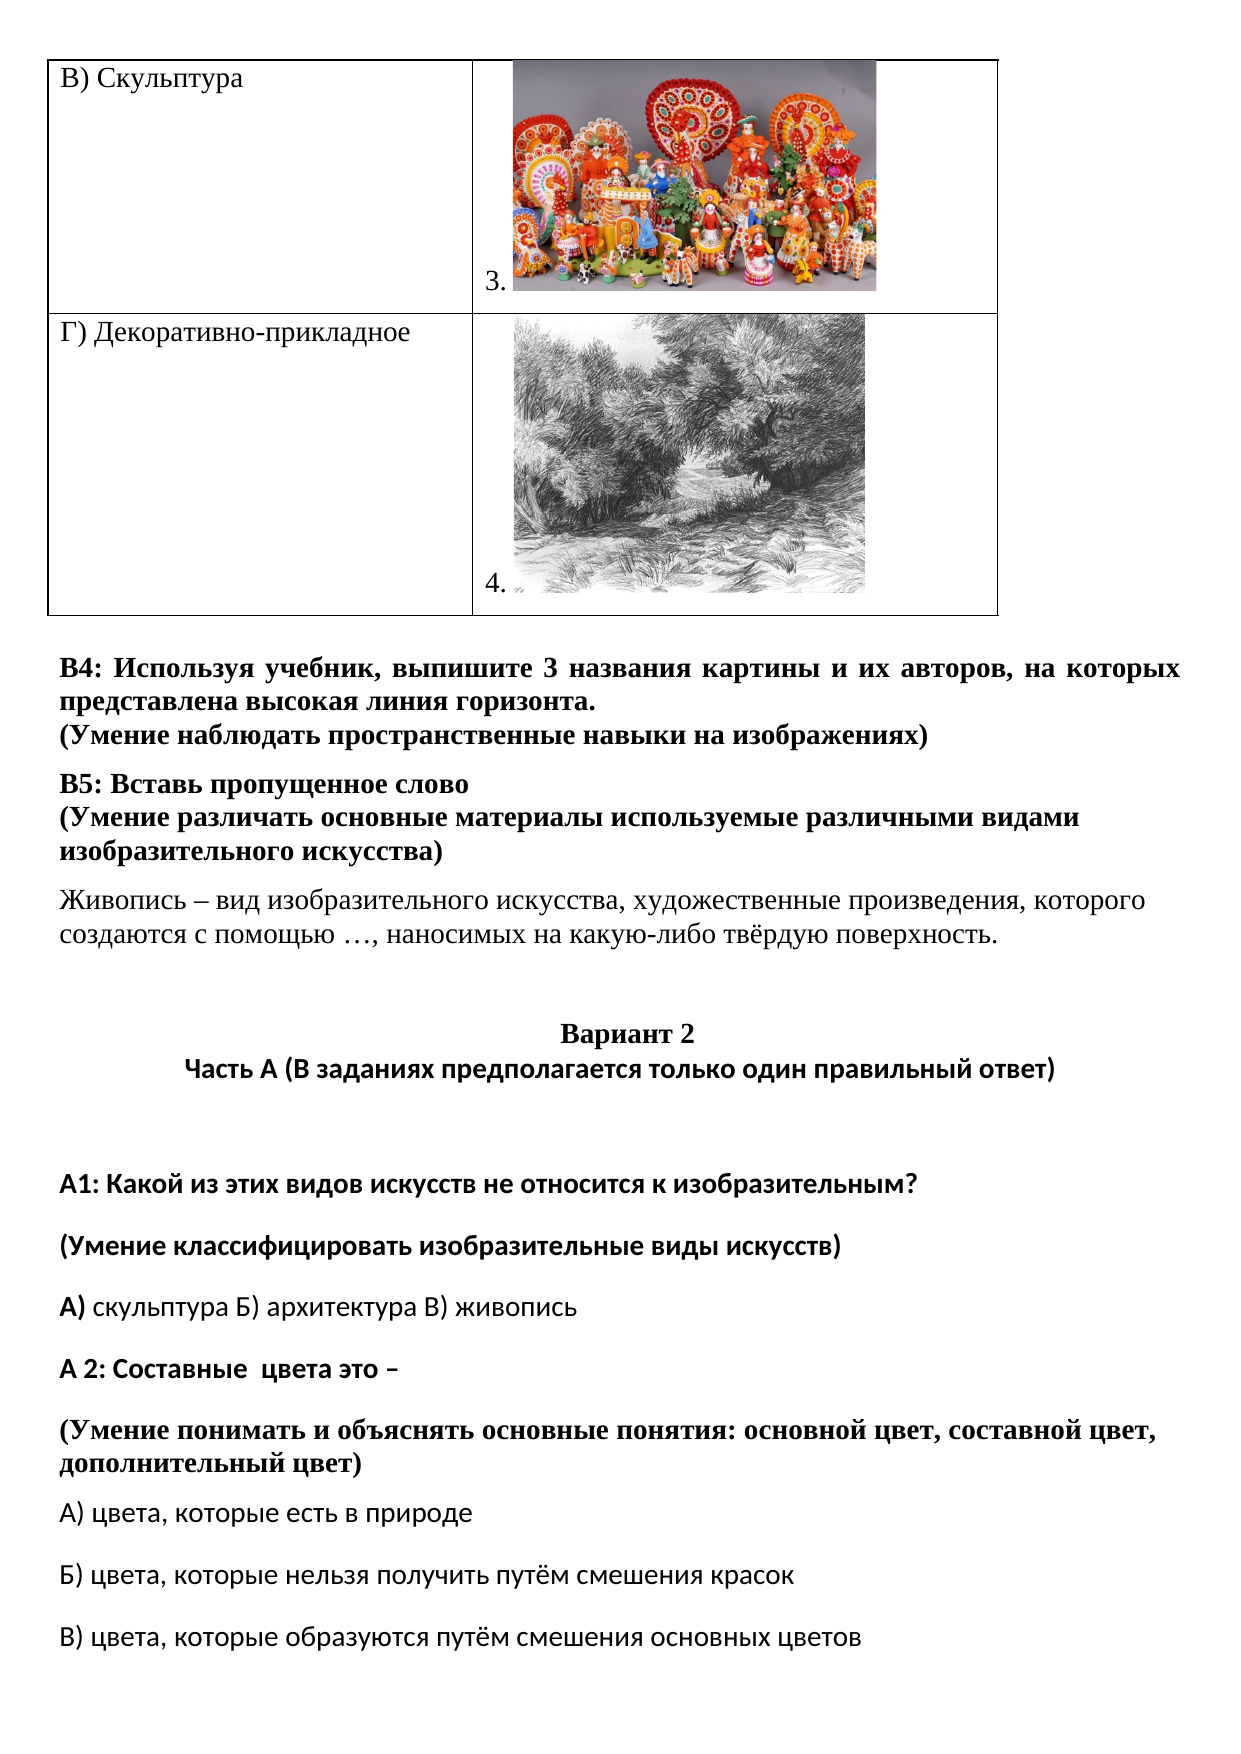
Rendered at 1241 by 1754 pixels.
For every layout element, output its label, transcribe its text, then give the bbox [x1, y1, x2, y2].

text Живопись – вид изобразительного искусства, художественные произведения, которого создаются с помощью …, наносимых на какую-либо твёрдую поверхность. [59, 882, 1181, 949]
text В) цвета, которые образуются путём смешения основных цветов [59, 1618, 1181, 1654]
text А 2: Составные цвета это – [59, 1350, 1181, 1386]
text (Умение наблюдать пространственные навыки на изображениях) [59, 717, 1181, 750]
text Часть А (В заданиях предполагается только один правильный ответ) [59, 1050, 1181, 1086]
text А) цвета, которые есть в природе [59, 1494, 1181, 1530]
text (Умение классифицировать изобразительные виды искусств) [59, 1227, 1181, 1262]
picture [513, 314, 865, 593]
table_cell В) Скульптура [49, 61, 472, 312]
picture [512, 60, 877, 291]
text В5: Вставь пропущенное слово [59, 766, 1181, 799]
text (Умение различать основные материалы используемые различными видами изобразительного искусства) [59, 799, 1181, 867]
text А) скульптура Б) архитектура В) живопись [59, 1288, 1181, 1324]
table_cell 4. [473, 314, 997, 615]
text Вариант 2 [59, 1016, 1181, 1050]
table_cell Г) Декоративно-прикладное [49, 314, 472, 615]
text Б) цвета, которые нельзя получить путём смешения красок [59, 1556, 1181, 1592]
table_cell 3. [473, 61, 997, 312]
text (Умение понимать и объяснять основные понятия: основной цвет, составной цвет, дополнительный цвет) [59, 1412, 1181, 1479]
text А1: Какой из этих видов искусств не относится к изобразительным? [59, 1165, 1181, 1200]
text В4: Используя учебник, выпишите 3 названия картины и их авторов, на которых представлена высокая линия горизонта. [59, 650, 1181, 717]
